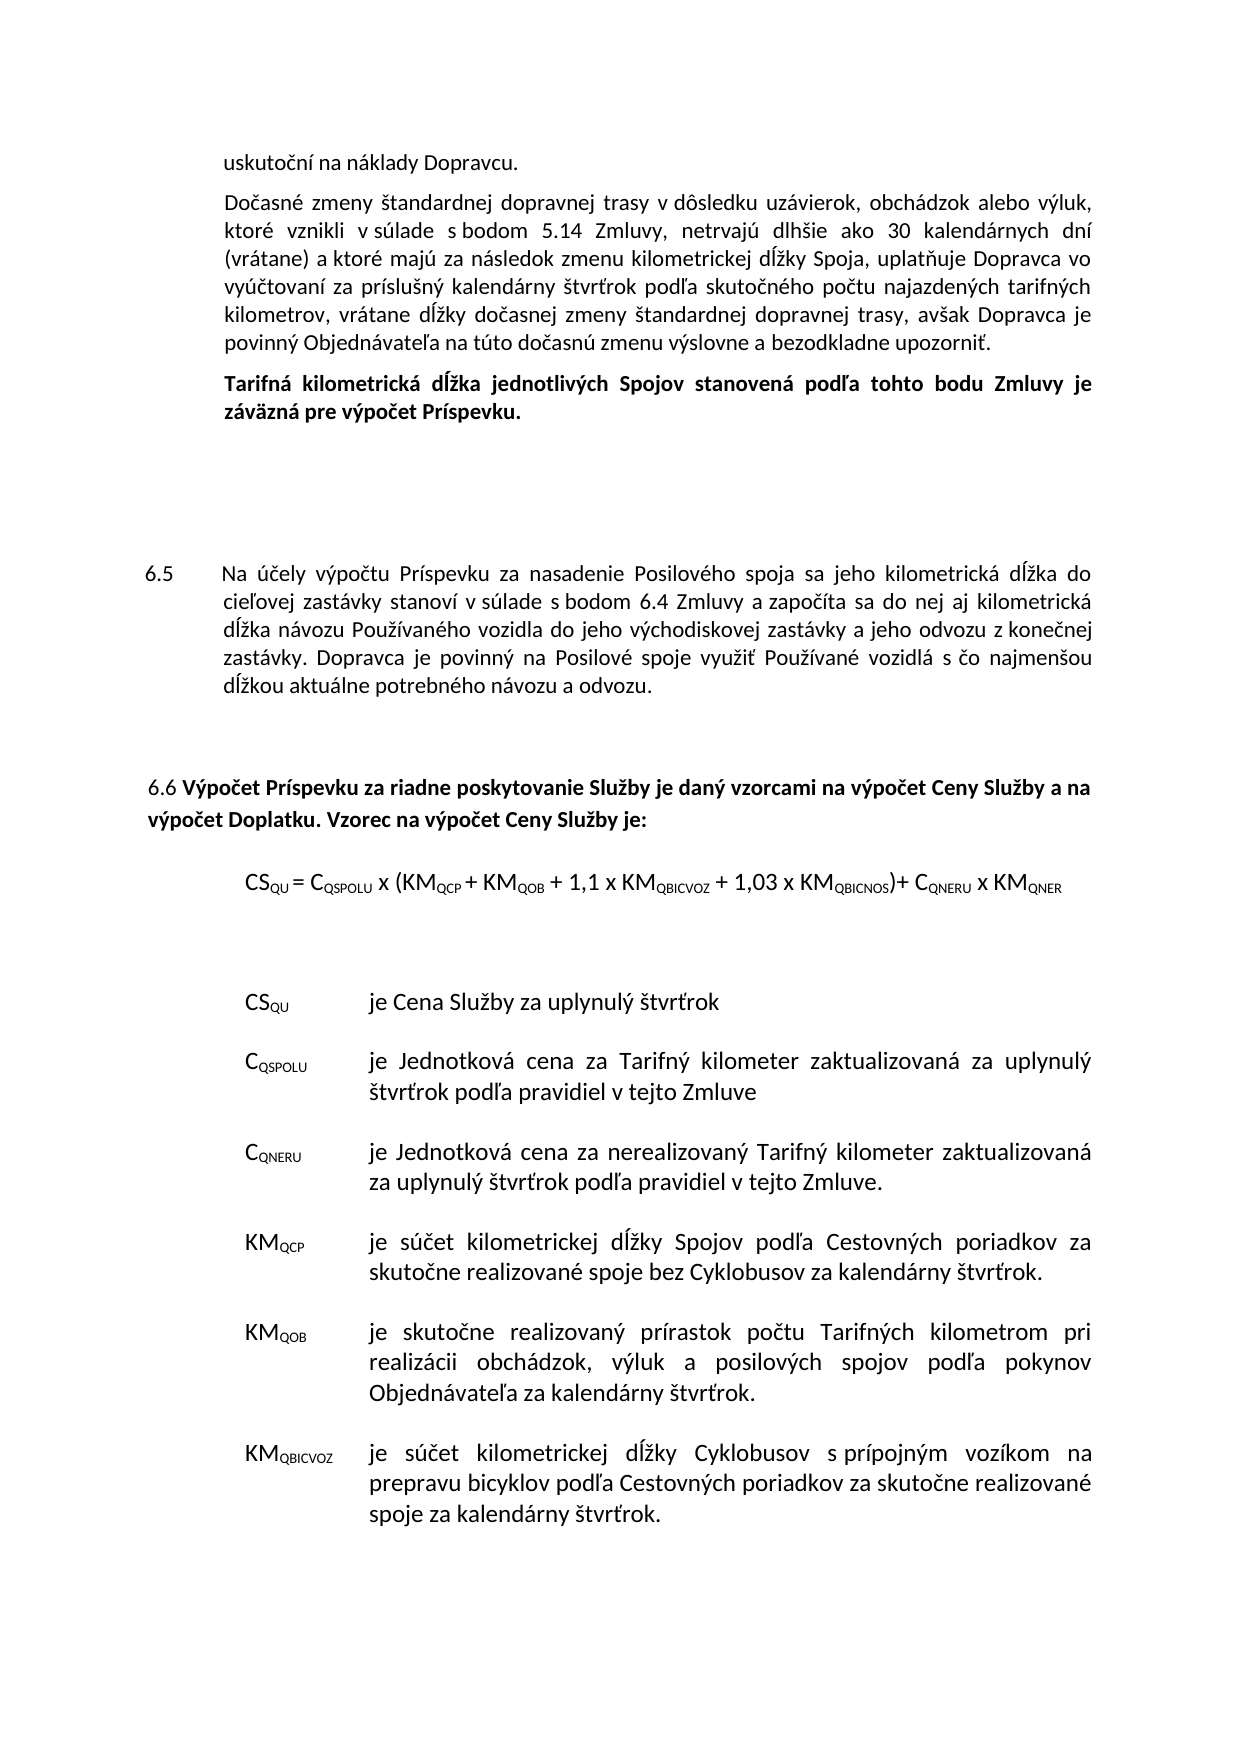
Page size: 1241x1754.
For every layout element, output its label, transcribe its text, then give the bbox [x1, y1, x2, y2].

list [161, 148, 1093, 176]
text 6.6 Výpočet Príspevku za riadne poskytovanie Služby je daný vzorcami na výpočet Ceny Služby a na výpočet Doplatku. Vzorec na výpočet Ceny Služby je: [148, 773, 1093, 833]
text CSQU = CQSPOLU x (KMQCP + KMQOB + 1,1 x KMQBICVOZ + 1,03 x KMQBICNOS)+ CQNERU x KMQNER [245, 866, 1093, 897]
list Na účely výpočtu Príspevku za nasadenie Posilového spoja sa jeho kilometrická dĺžka do cieľovej zastávky stanoví v súlade s bodom 6.4 Zmluvy a započíta sa do nej aj kilometrická dĺžka návozu Používaného vozidla do jeho východiskovej zastávky a jeho odvozu z konečnej zastávky. Dopravca je povinný na Posilové spoje využiť Používané vozidlá s čo najmenšou dĺžkou aktuálne potrebného návozu a odvozu. [144, 559, 1093, 699]
text Dočasné zmeny štandardnej dopravnej trasy v dôsledku uzávierok, obchádzok alebo výluk, ktoré vznikli v súlade s bodom 5.14 Zmluvy, netrvajú dlhšie ako 30 kalendárnych dní (vrátane) a ktoré majú za následok zmenu kilometrickej dĺžky Spoja, uplatňuje Dopravca vo vyúčtovaní za príslušný kalendárny štvrťrok podľa skutočného počtu najazdených tarifných kilometrov, vrátane dĺžky dočasnej zmeny štandardnej dopravnej trasy, avšak Dopravca je povinný Objednávateľa na túto dočasnú zmenu výslovne a bezodkladne upozorniť. [224, 188, 1093, 356]
text KMQCP je súčet kilometrickej dĺžky Spojov podľa Cestovných poriadkov za skutočne realizované spoje bez Cyklobusov za kalendárny štvrťrok. [245, 1226, 1093, 1287]
text KMQBICVOZ je súčet kilometrickej dĺžky Cyklobusov s prípojným vozíkom na prepravu bicyklov podľa Cestovných poriadkov za skutočne realizované spoje za kalendárny štvrťrok. [245, 1437, 1093, 1528]
text CQNERU je Jednotková cena za nerealizovaný Tarifný kilometer zaktualizovaná za uplynulý štvrťrok podľa pravidiel v tejto Zmluve. [245, 1136, 1093, 1197]
text Tarifná kilometrická dĺžka jednotlivých Spojov stanovená podľa tohto bodu Zmluvy je záväzná pre výpočet Príspevku. [224, 369, 1093, 425]
text CSQU je Cena Služby za uplynulý štvrťrok [245, 986, 1093, 1016]
text CQSPOLU je Jednotková cena za Tarifný kilometer zaktualizovaná za uplynulý štvrťrok podľa pravidiel v tejto Zmluve [245, 1045, 1093, 1106]
text KMQOB je skutočne realizovaný prírastok počtu Tarifných kilometrom pri realizácii obchádzok, výluk a posilových spojov podľa pokynov Objednávateľa za kalendárny štvrťrok. [245, 1316, 1093, 1408]
